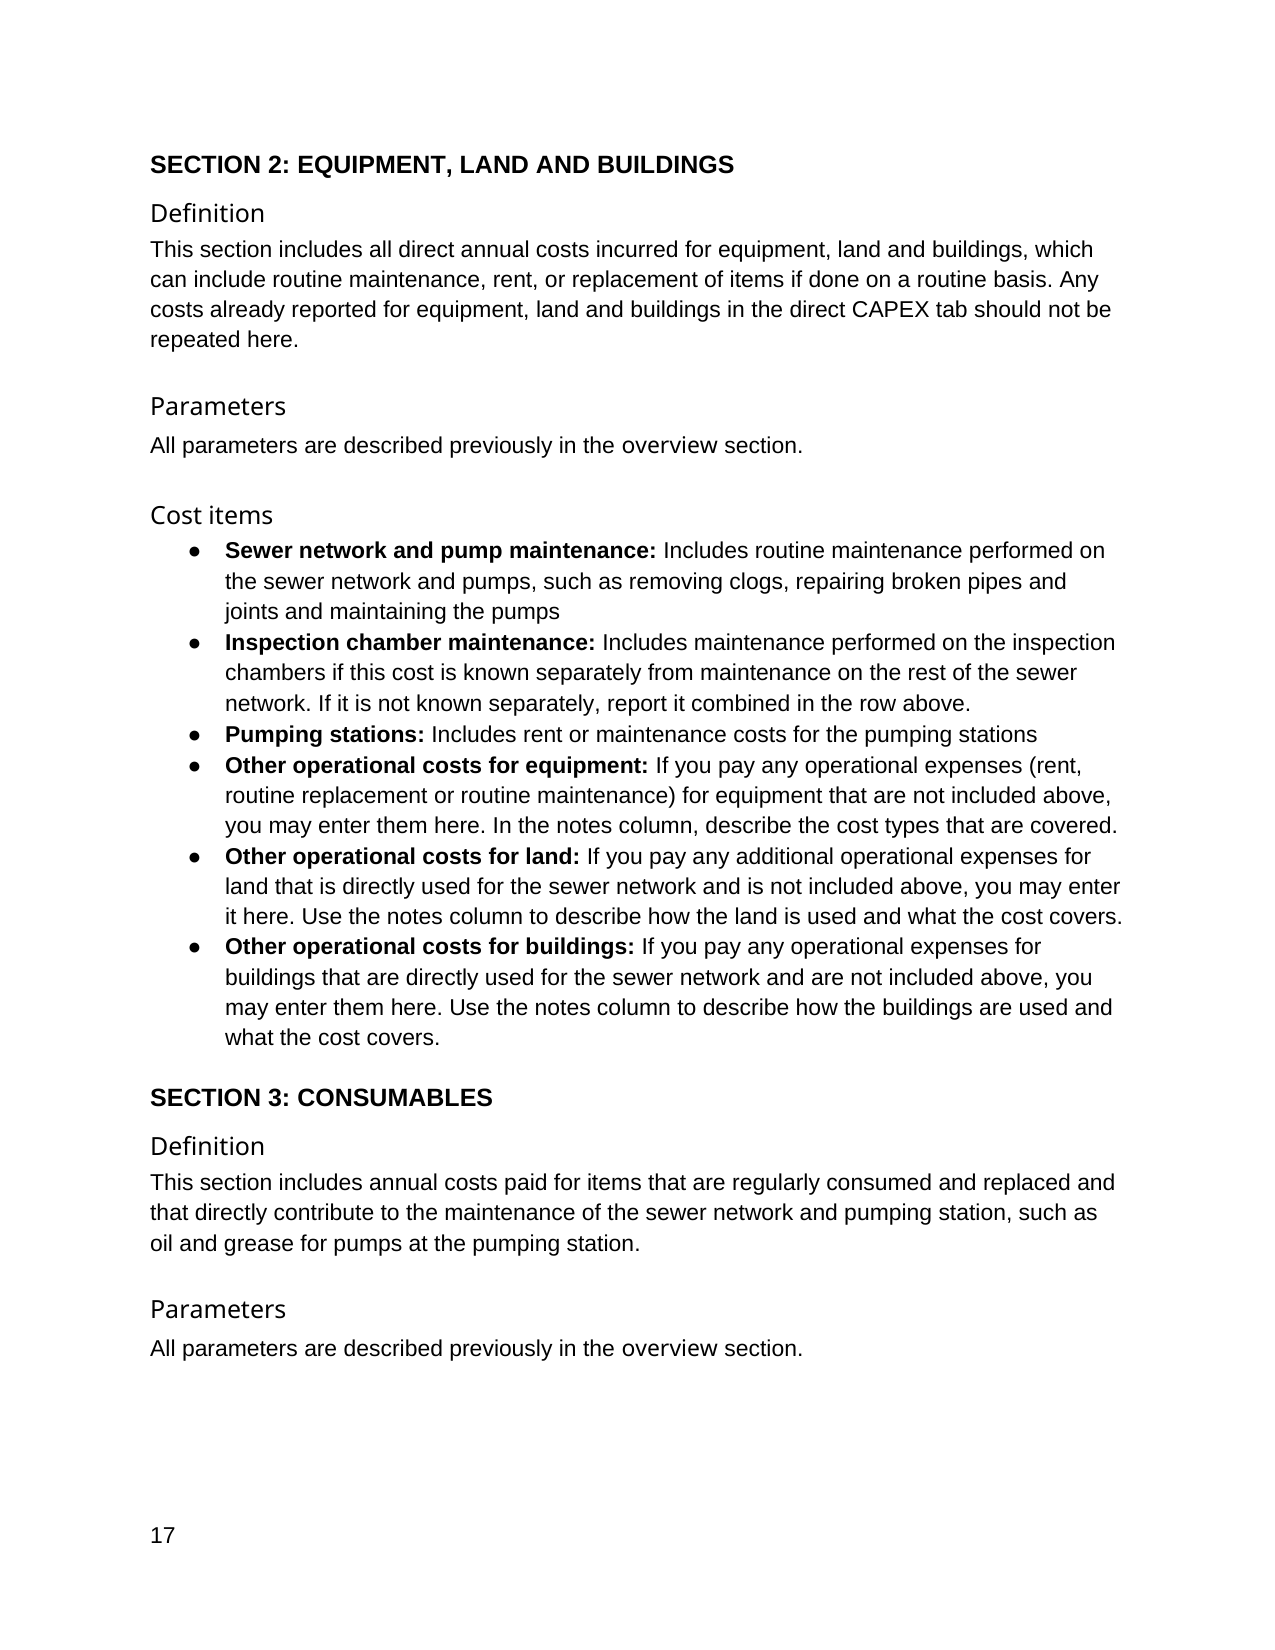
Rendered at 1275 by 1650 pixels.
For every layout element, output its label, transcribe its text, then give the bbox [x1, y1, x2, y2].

subtitle SECTION 2: EQUIPMENT, LAND AND BUILDINGS [150, 150, 1125, 179]
list Sewer network and pump maintenance: Includes routine maintenance performed on the sewer network and pumps, such as removing clogs, repairing broken pipes and joints and maintaining the pumps [187, 537, 1125, 624]
list Other operational costs for buildings: If you pay any operational expenses for buildings that are directly used for the sewer network and are not included above, you may enter them here. Use the notes column to describe how the buildings are used and what the cost covers. [187, 933, 1125, 1050]
text All parameters are described previously in the overview section. [150, 429, 1125, 460]
list Inspection chamber maintenance: Includes maintenance performed on the inspection chambers if this cost is known separately from maintenance on the rest of the sewer network. If it is not known separately, report it combined in the row above. [187, 629, 1125, 716]
list Other operational costs for equipment: If you pay any operational expenses (rent, routine replacement or routine maintenance) for equipment that are not included above, you may enter them here. In the notes column, describe the cost types that are covered. [187, 752, 1125, 839]
text This section includes annual costs paid for items that are regularly consumed and replaced and that directly contribute to the maintenance of the sewer network and pumping station, such as oil and grease for pumps at the pumping station. [150, 1169, 1125, 1256]
list Pumping stations: Includes rent or maintenance costs for the pumping stations [187, 721, 1125, 747]
text This section includes all direct annual costs incurred for equipment, land and buildings, which can include routine maintenance, rent, or replacement of items if done on a routine basis. Any costs already reported for equipment, land and buildings in the direct CAPEX tab should not be repeated here. [150, 236, 1125, 353]
subtitle Cost items [150, 497, 1125, 531]
text All parameters are described previously in the overview section. [150, 1332, 1125, 1363]
subtitle Definition [150, 196, 1125, 229]
list Other operational costs for land: If you pay any additional operational expenses for land that is directly used for the sewer network and is not included above, you may enter it here. Use the notes column to describe how the land is used and what the cost covers. [187, 843, 1125, 929]
subtitle Parameters [150, 389, 1125, 423]
subtitle Definition [150, 1129, 1125, 1163]
subtitle Parameters [150, 1292, 1125, 1326]
subtitle SECTION 3: CONSUMABLES [150, 1083, 1125, 1112]
